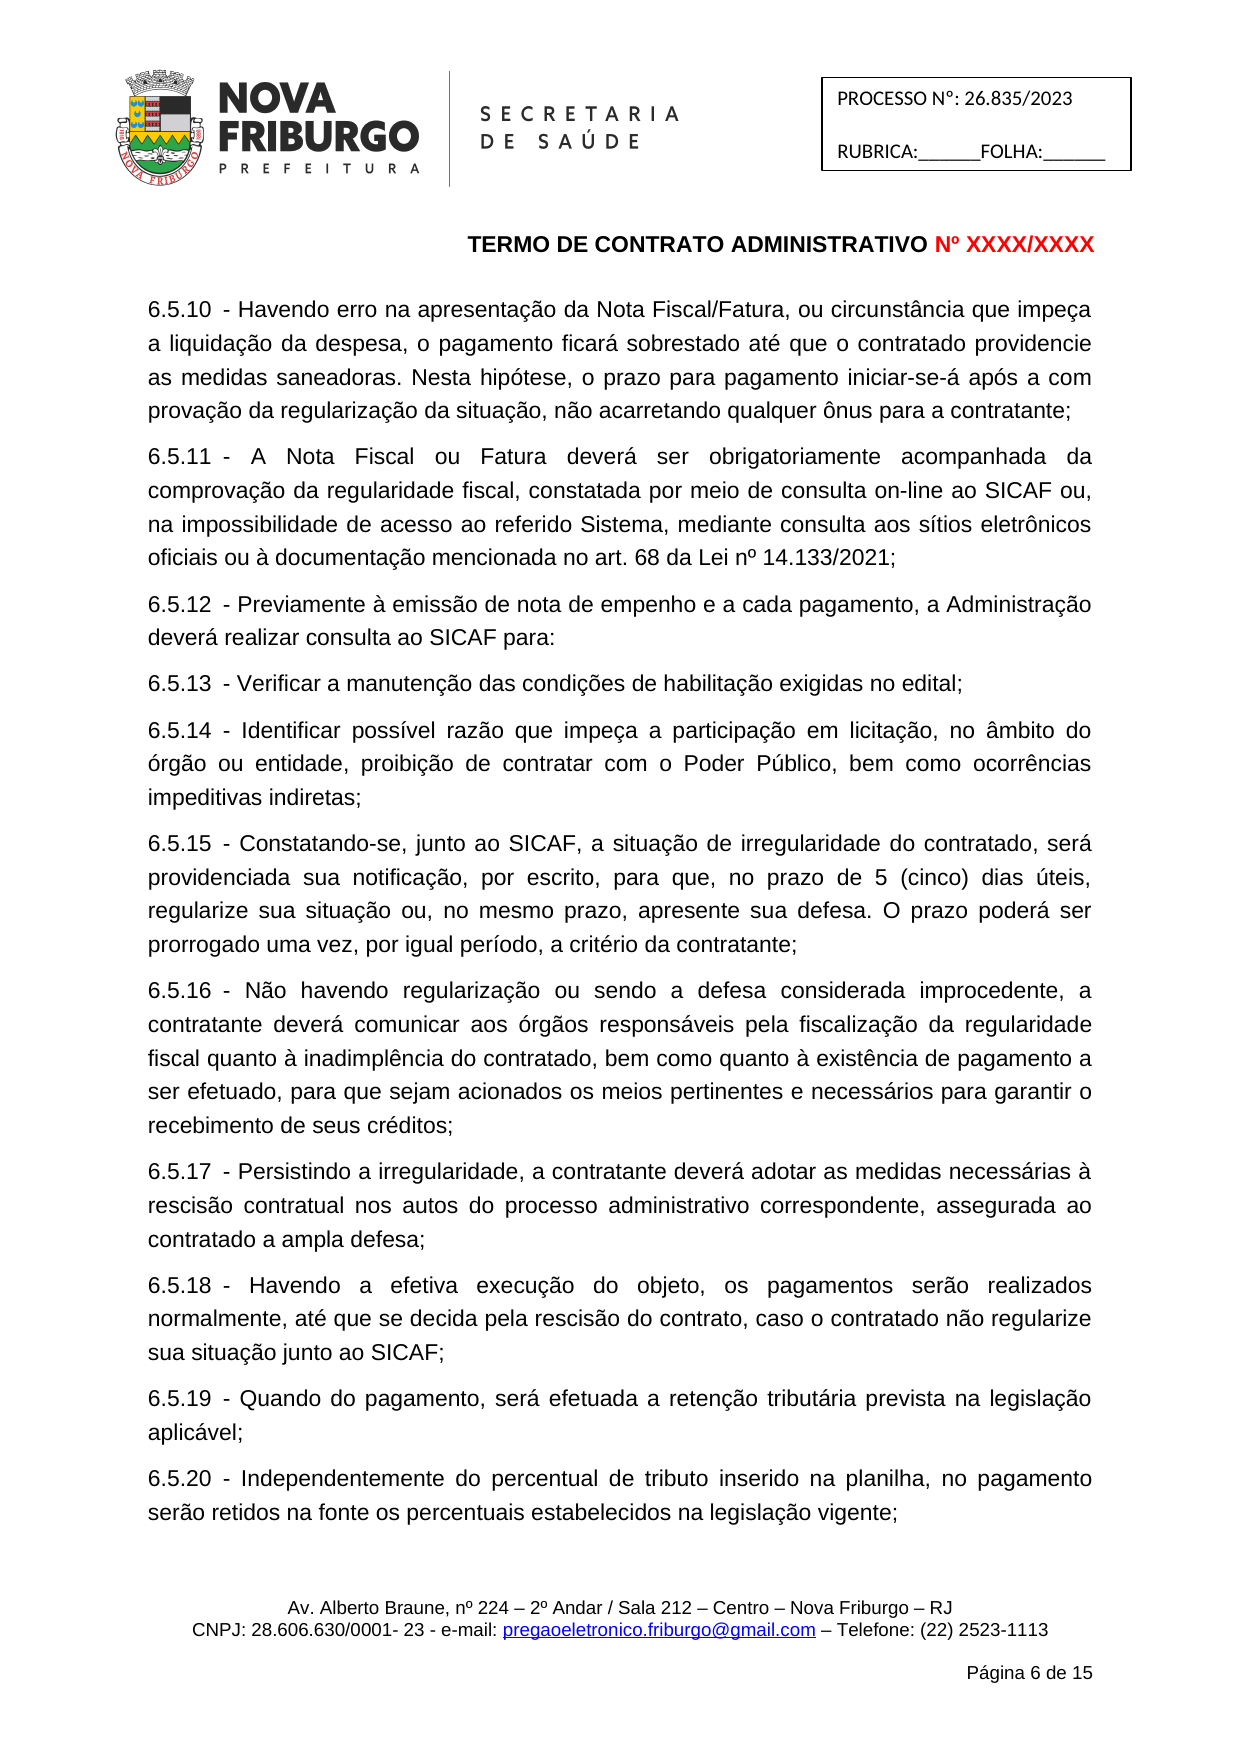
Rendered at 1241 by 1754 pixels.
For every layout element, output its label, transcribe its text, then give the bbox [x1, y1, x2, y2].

list - Havendo erro na apresentação da Nota Fiscal/Fatura, ou circunstância que impeça a liquidação da despesa, o pagamento ficará sobrestado até que o contratado providencie as medidas saneadoras. Nesta hipótese, o prazo para pagamento iniciar-se-á após a com provação da regularização da situação, não acarretando qualquer ônus para a contratante; [148, 289, 1092, 423]
list - Persistindo a irregularidade, a contratante deverá adotar as medidas necessárias à rescisão contratual nos autos do processo administrativo correspondente, assegurada ao contratado a ampla defesa; [148, 1151, 1092, 1252]
list - A Nota Fiscal ou Fatura deverá ser obrigatoriamente acompanhada da comprovação da regularidade fiscal, constatada por meio de consulta on-line ao SICAF ou, na impossibilidade de acesso ao referido Sistema, mediante consulta aos sítios eletrônicos oficiais ou à documentação mencionada no art. 68 da Lei nº 14.133/2021; [148, 436, 1092, 571]
list - Previamente à emissão de nota de empenho e a cada pagamento, a Administração deverá realizar consulta ao SICAF para: [148, 583, 1092, 651]
picture [103, 59, 695, 200]
list - Independentemente do percentual de tributo inserido na planilha, no pagamento serão retidos na fonte os percentuais estabelecidos na legislação vigente; [148, 1458, 1092, 1525]
list - Identificar possível razão que impeça a participação em licitação, no âmbito do órgão ou entidade, proibição de contratar com o Poder Público, bem como ocorrências impeditivas indiretas; [148, 709, 1092, 810]
list - Havendo a efetiva execução do objeto, os pagamentos serão realizados normalmente, até que se decida pela rescisão do contrato, caso o contratado não regularize sua situação junto ao SICAF; [148, 1264, 1092, 1365]
list - Constatando-se, junto ao SICAF, a situação de irregularidade do contratado, será providenciada sua notificação, por escrito, para que, no prazo de 5 (cinco) dias úteis, regularize sua situação ou, no mesmo prazo, apresente sua defesa. O prazo poderá ser prorrogado uma vez, por igual período, a critério da contratante; [148, 823, 1092, 957]
list - Verificar a manutenção das condições de habilitação exigidas no edital; [148, 663, 1092, 697]
list - Quando do pagamento, será efetuada a retenção tributária prevista na legislação aplicável; [148, 1378, 1092, 1445]
list - Não havendo regularização ou sendo a defesa considerada improcedente, a contratante deverá comunicar aos órgãos responsáveis pela fiscalização da regularidade fiscal quanto à inadimplência do contratado, bem como quanto à existência de pagamento a ser efetuado, para que sejam acionados os meios pertinentes e necessários para garantir o recebimento de seus créditos; [148, 970, 1092, 1138]
